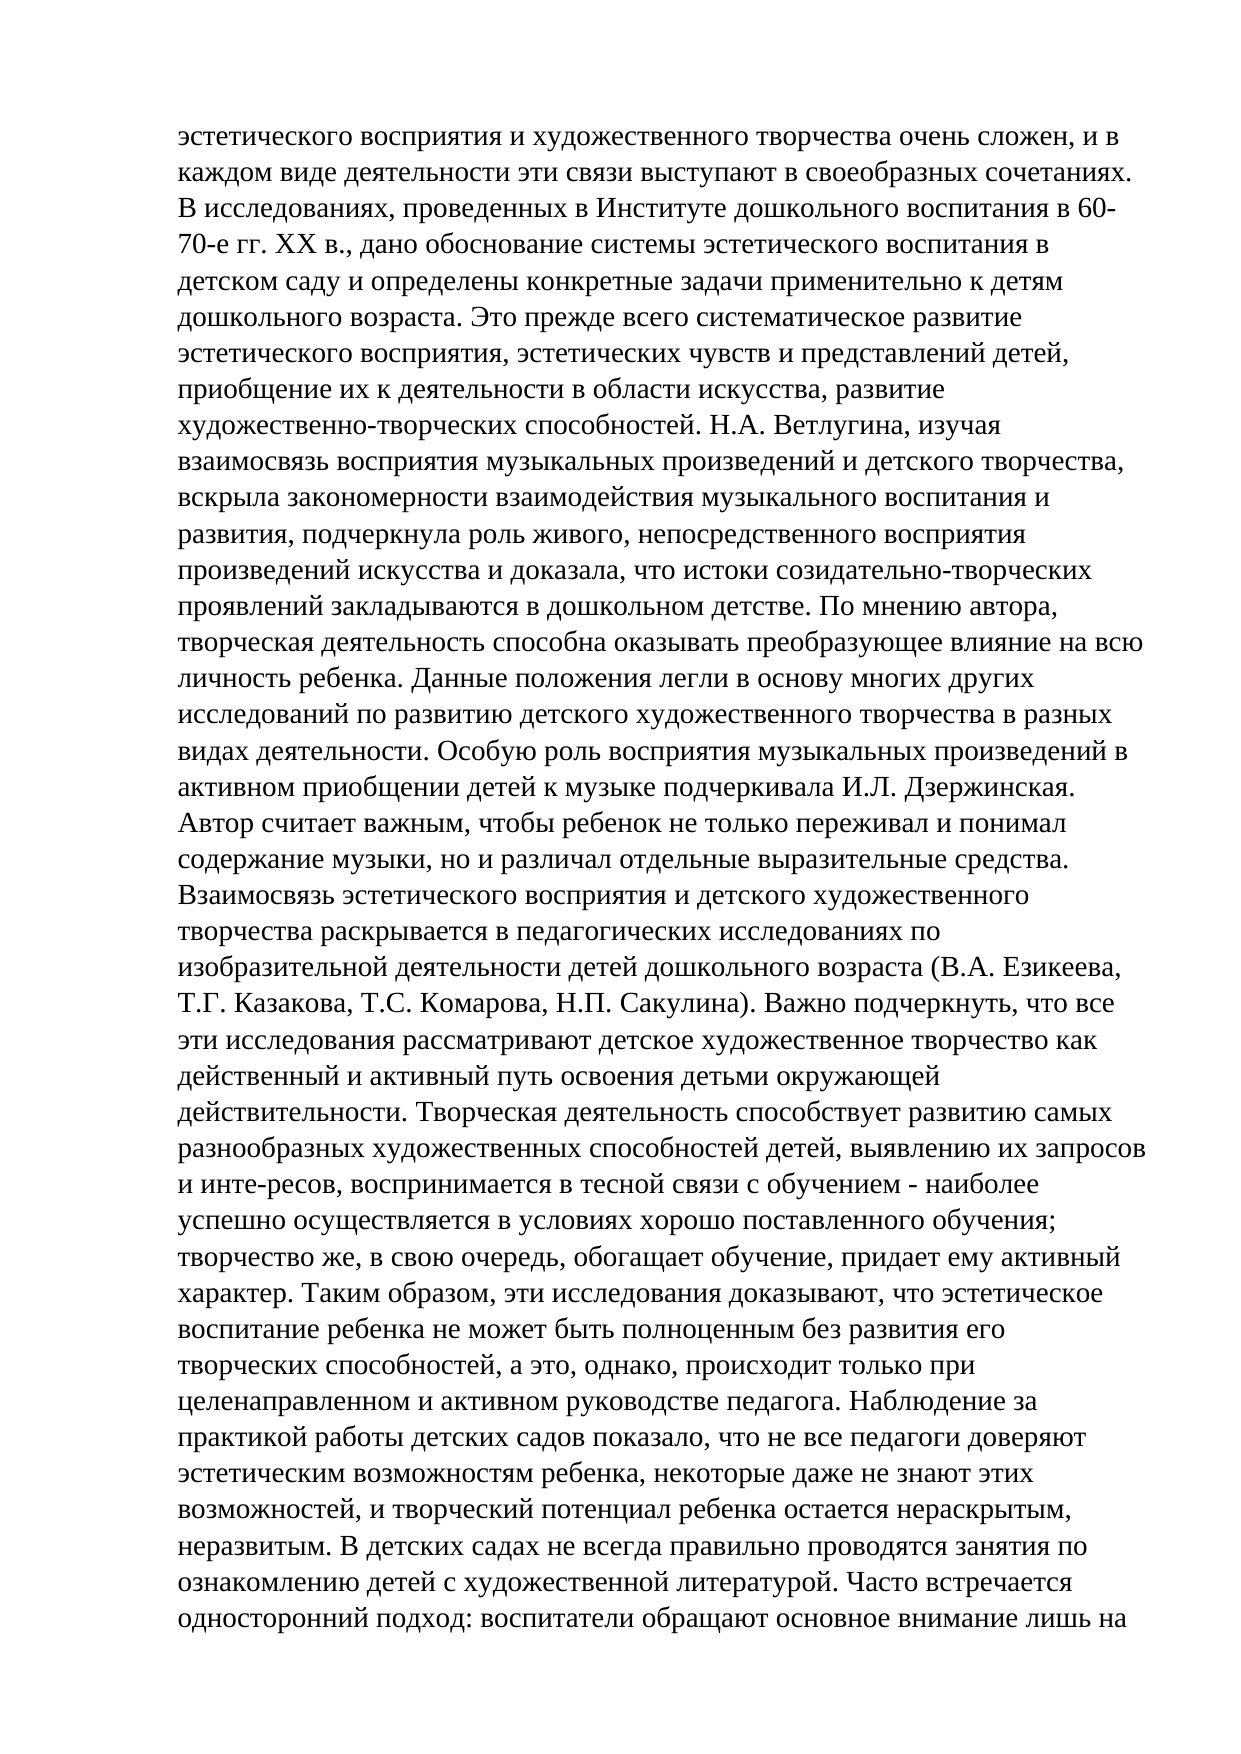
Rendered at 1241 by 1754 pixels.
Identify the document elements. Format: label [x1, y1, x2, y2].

text [177, 118, 1152, 1634]
